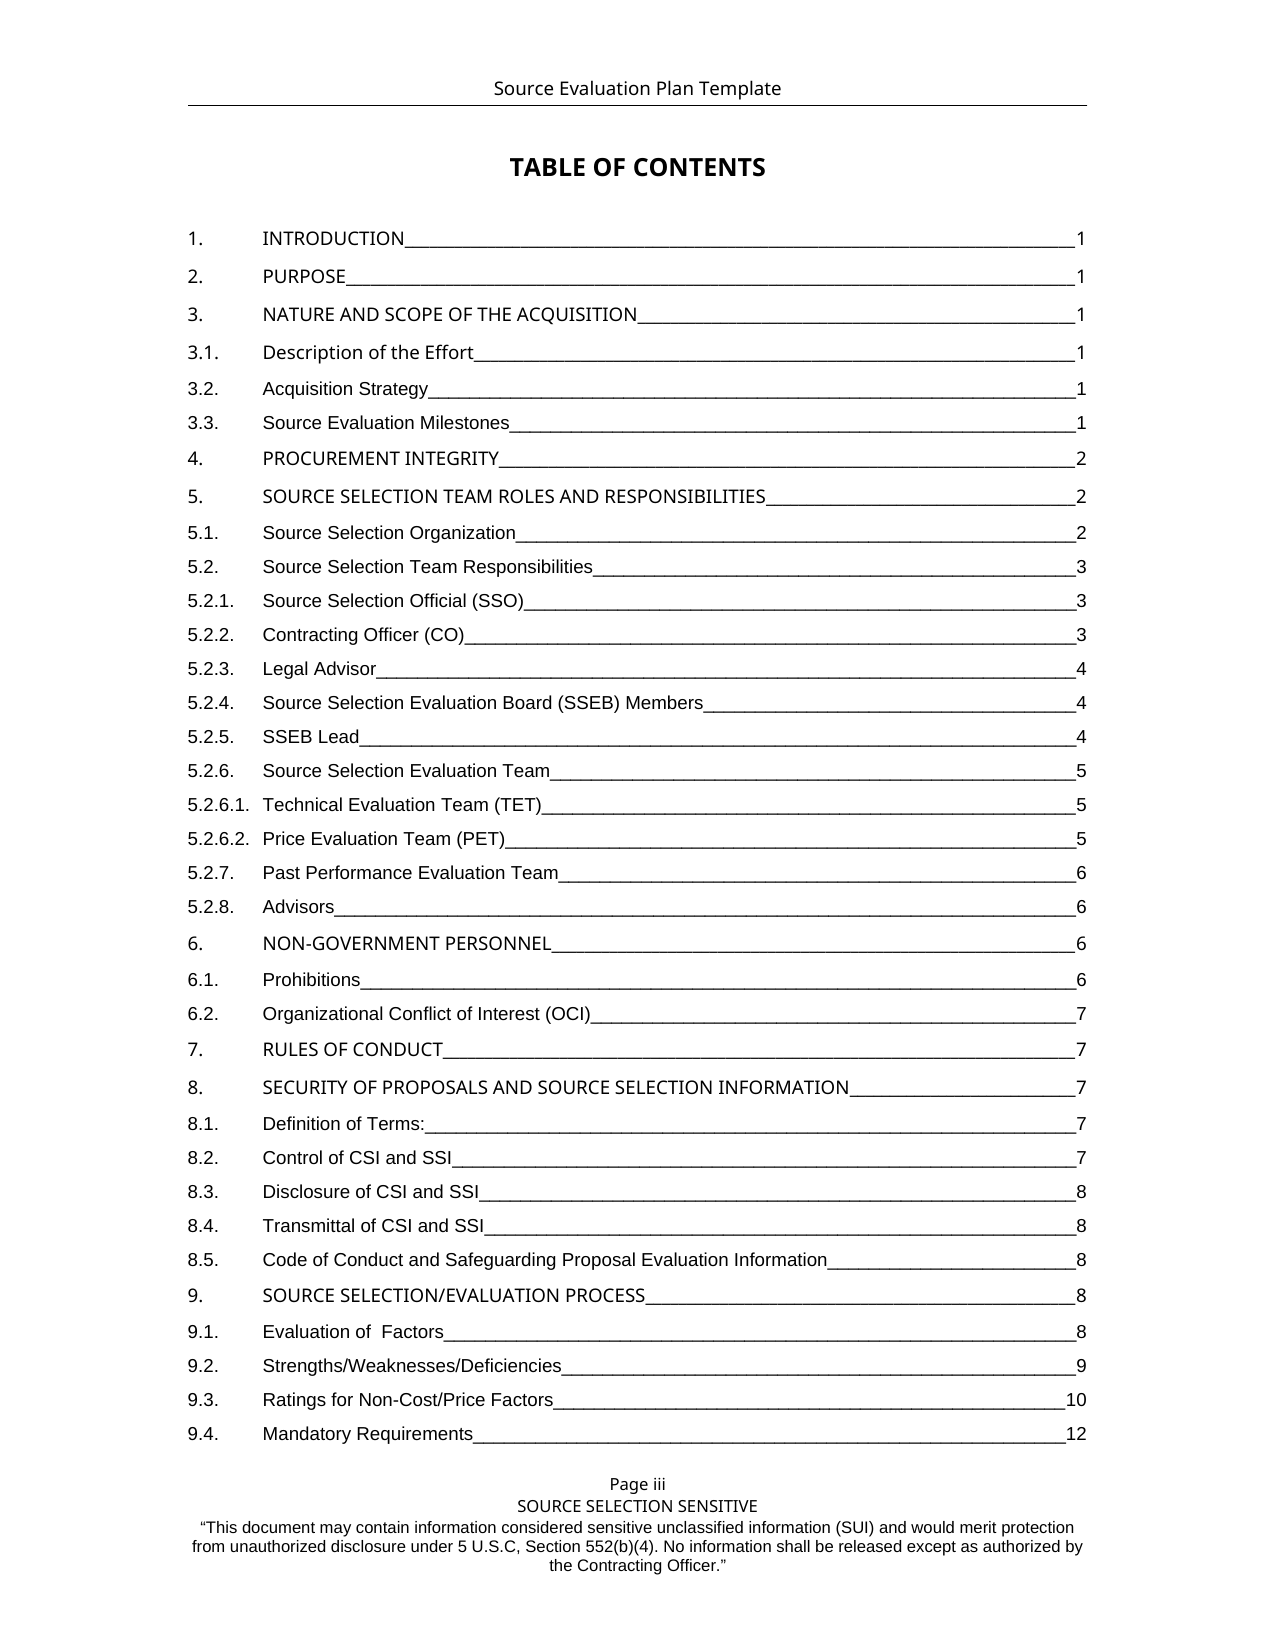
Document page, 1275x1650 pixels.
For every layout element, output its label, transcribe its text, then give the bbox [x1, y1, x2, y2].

text 3.1. Description of the Effort 1 [187, 339, 1087, 365]
text 8.2. Control of CSI and SSI 7 [187, 1147, 1087, 1168]
text 9.3. Ratings for Non-Cost/Price Factors 10 [187, 1389, 1087, 1411]
text 5.2.8. Advisors 6 [187, 896, 1087, 918]
text 9.4. Mandatory Requirements 12 [187, 1423, 1087, 1444]
text 5.2.6. Source Selection Evaluation Team 5 [187, 760, 1087, 782]
text 5.2. Source Selection Team Responsibilities 3 [187, 556, 1087, 577]
text 3. NATURE AND SCOPE OF THE ACQUISITION 1 [187, 301, 1087, 327]
text 2. PURPOSE 1 [187, 263, 1087, 289]
text 6. NON-GOVERNMENT PERSONNEL 6 [187, 930, 1087, 956]
text 9. SOURCE SELECTION/EVALUATION PROCESS 8 [187, 1283, 1087, 1308]
text TABLE OF CONTENTS [187, 150, 1087, 184]
text 9.2. Strengths/Weaknesses/Deficiencies 9 [187, 1355, 1087, 1376]
text 8.4. Transmittal of CSI and SSI 8 [187, 1215, 1087, 1236]
text 5.2.7. Past Performance Evaluation Team 6 [187, 862, 1087, 884]
text 5.2.3. Legal Advisor 4 [187, 658, 1087, 679]
text 6.1. Prohibitions 6 [187, 968, 1087, 990]
text 8.1. Definition of Terms: 7 [187, 1112, 1087, 1134]
text 8.5. Code of Conduct and Safeguarding Proposal Evaluation Information 8 [187, 1249, 1087, 1270]
text 5.2.6.1. Technical Evaluation Team (TET) 5 [187, 794, 1087, 816]
text 8.3. Disclosure of CSI and SSI 8 [187, 1181, 1087, 1202]
text 3.2. Acquisition Strategy 1 [187, 377, 1087, 399]
text 5.2.6.2. Price Evaluation Team (PET) 5 [187, 828, 1087, 850]
text 9.1. Evaluation of Factors 8 [187, 1321, 1087, 1342]
text 5.2.2. Contracting Officer (CO) 3 [187, 624, 1087, 645]
text 4. PROCUREMENT INTEGRITY 2 [187, 446, 1087, 471]
text 8. SECURITY OF PROPOSALS AND SOURCE SELECTION INFORMATION 7 [187, 1074, 1087, 1100]
text 3.3. Source Evaluation Milestones 1 [187, 411, 1087, 433]
text 5.2.1. Source Selection Official (SSO) 3 [187, 590, 1087, 611]
text 5.2.4. Source Selection Evaluation Board (SSEB) Members 4 [187, 692, 1087, 713]
text 7. RULES OF CONDUCT 7 [187, 1036, 1087, 1062]
text 6.2. Organizational Conflict of Interest (OCI) 7 [187, 1002, 1087, 1024]
text 5. SOURCE SELECTION TEAM ROLES AND RESPONSIBILITIES 2 [187, 483, 1087, 509]
text 5.1. Source Selection Organization 2 [187, 522, 1087, 543]
text 1. INTRODUCTION 1 [187, 225, 1087, 251]
text 5.2.5. SSEB Lead 4 [187, 726, 1087, 747]
